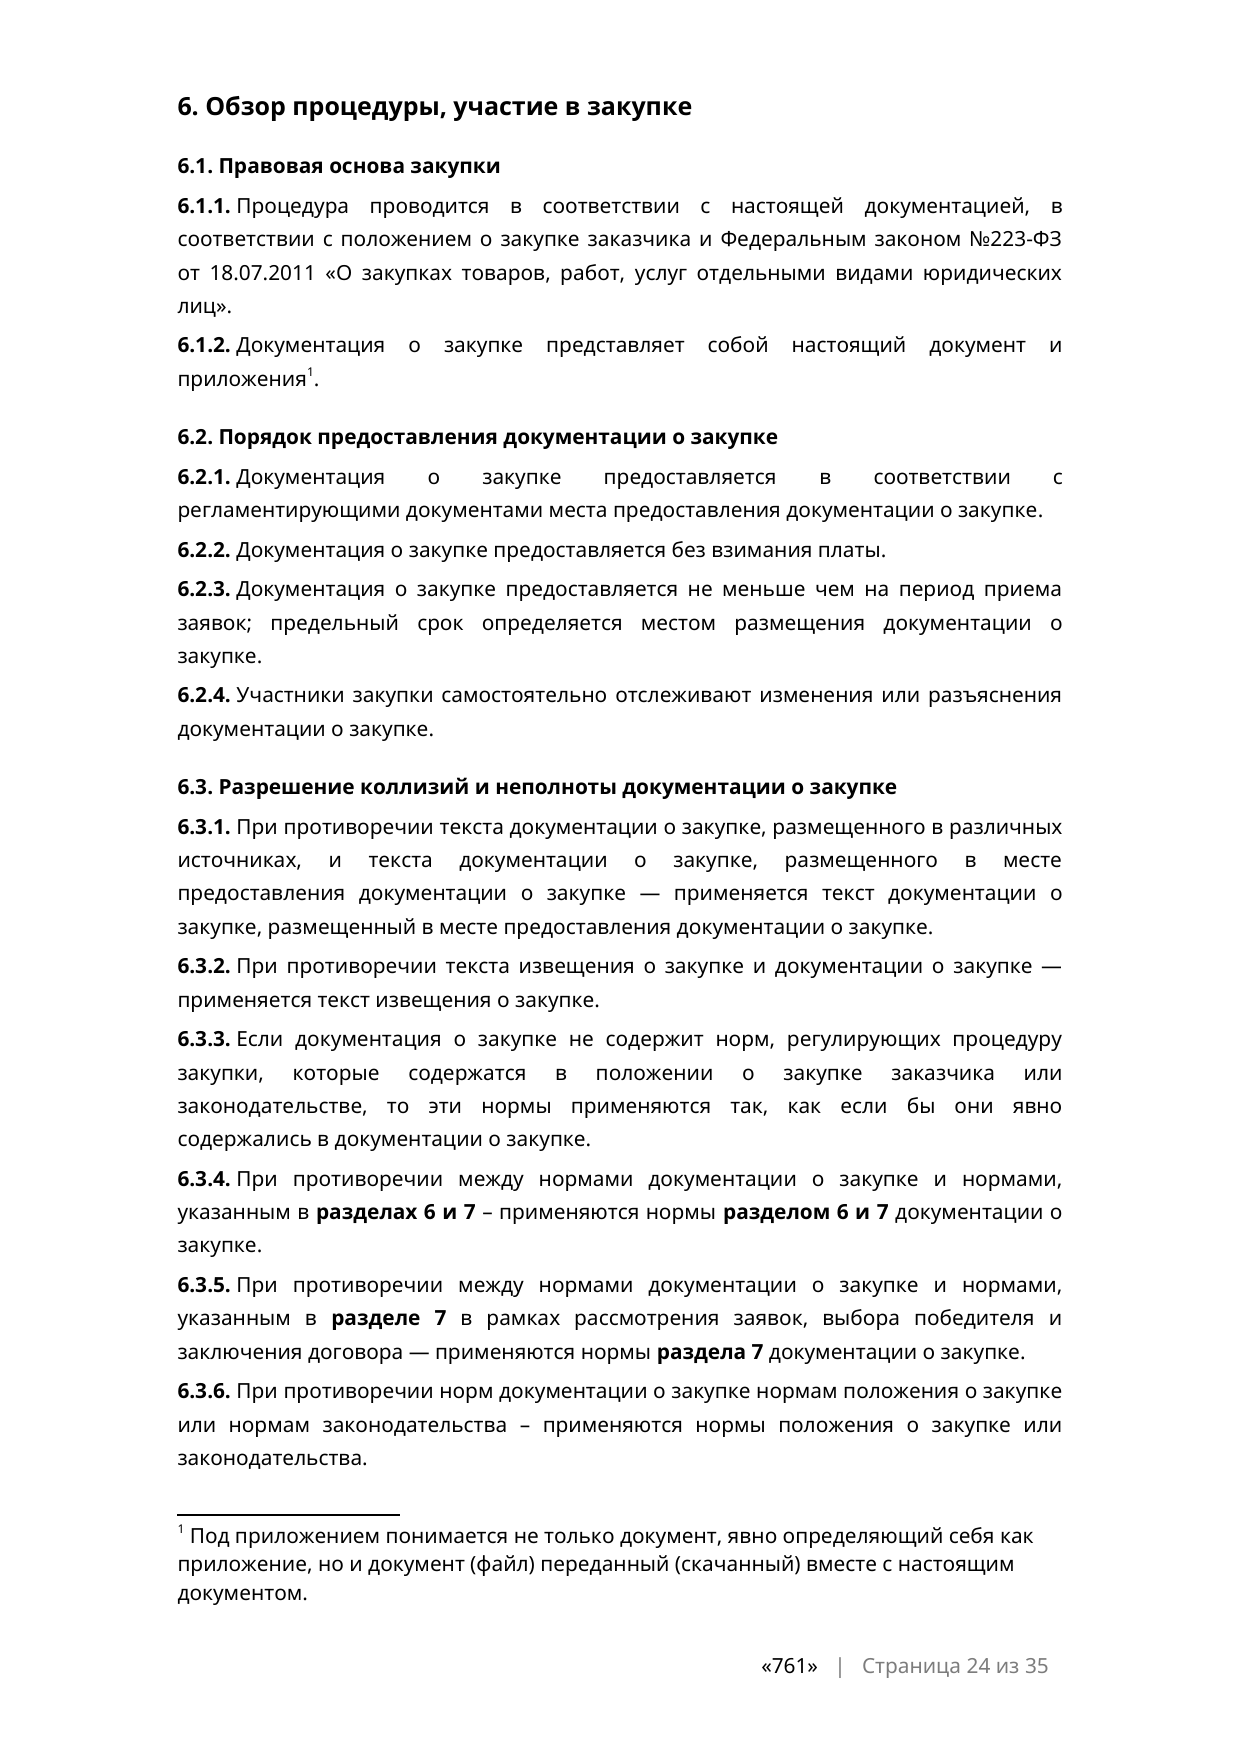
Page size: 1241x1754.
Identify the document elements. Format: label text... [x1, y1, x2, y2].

text Участники закупки самостоятельно отслеживают изменения или разъяснения документации о закупке. [177, 676, 1063, 743]
text Правовая основа закупки [177, 147, 1063, 180]
text Документация о закупке предоставляется без взимания платы. [177, 530, 1063, 564]
text Документация о закупке предоставляется . [177, 457, 1063, 524]
text Обзор процедуры, участие в закупке [177, 89, 1063, 122]
text При противоречии между нормами документации о закупке и нормами, указанным в разделах 6 и 7 – применяются нормы разделом 6 и 7 документации о закупке. [177, 1159, 1063, 1259]
text При противоречии текста документации о закупке, размещенного в различных источниках, и текста документации о закупке, размещенного в месте предоставления документации о закупке — применяется текст документации о закупке, размещенный в месте предоставления документации о закупке. [177, 807, 1063, 941]
text При противоречии норм документации о закупке нормам положения о закупке или нормам законодательства – применяются нормы положения о закупке или законодательства. [177, 1372, 1063, 1472]
text Документация о закупке представляет собой настоящий документ и приложения. [177, 326, 1063, 393]
text При противоречии между нормами документации о закупке и нормами, указанным в разделе 7 в рамках рассмотрения заявок, выбора победителя и заключения договора — применяются нормы раздела 7 документации о закупке. [177, 1266, 1063, 1366]
text При противоречии текста извещения о закупке и документации о закупке — применяется текст извещения о закупке. [177, 947, 1063, 1014]
text Порядок предоставления документации о закупке [177, 418, 1063, 451]
text Если документация о закупке не содержит норм, регулирующих процедуру закупки, которые содержатся в положении о закупке заказчика или законодательстве, то эти нормы применяются так, как если бы они явно содержались в документации о закупке. [177, 1020, 1063, 1153]
text Документация о закупке предоставляется не меньше чем на период приема заявок; предельный срок определяется местом размещения документации о закупке. [177, 570, 1063, 670]
text Разрешение коллизий и неполноты документации о закупке [177, 768, 1063, 801]
